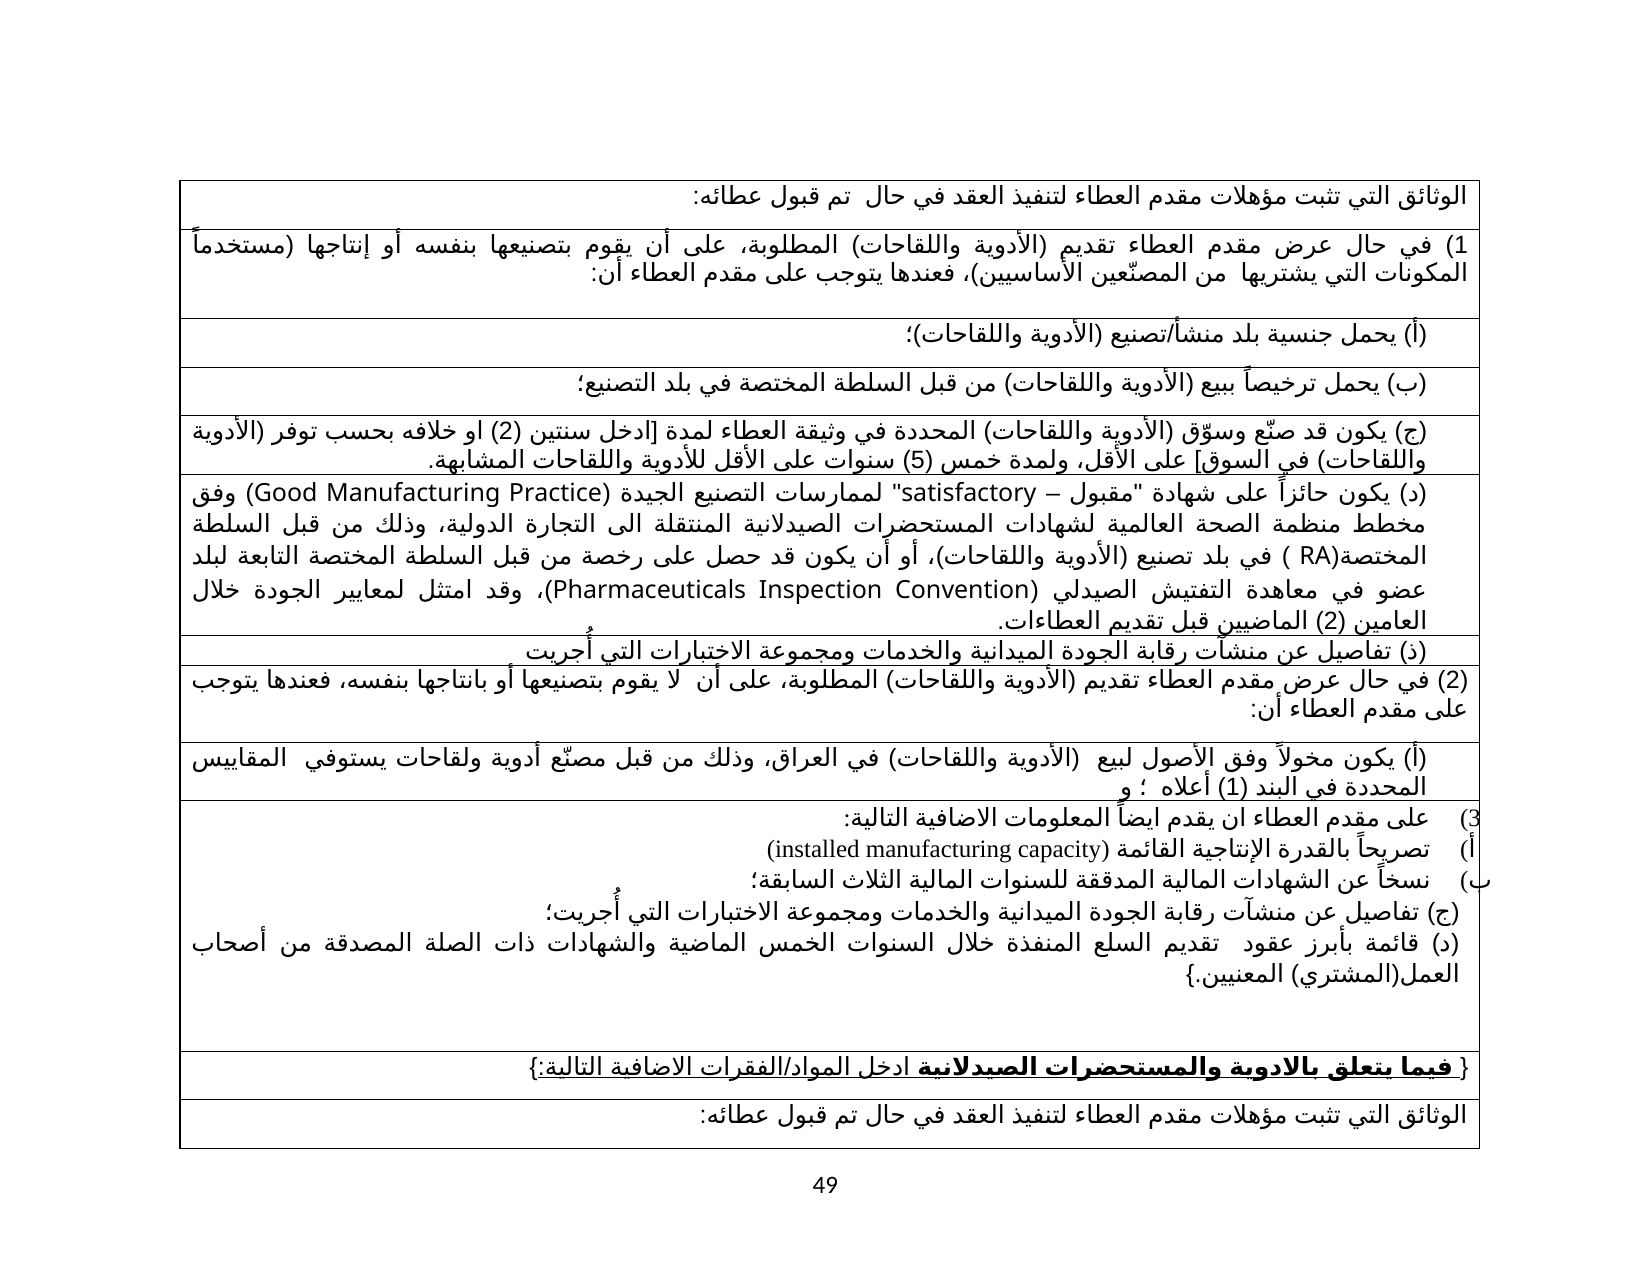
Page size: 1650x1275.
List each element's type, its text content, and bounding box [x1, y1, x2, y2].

table_cell (ب) يحمل ترخيصاً ببيع (الأدوية واللقاحات) من قبل السلطة المختصة في بلد التصنيع؛ [181, 368, 1479, 415]
table_cell على مقدم العطاء ان يقدم ايضاً المعلومات الاضافية التالية: تصريحاً بالقدرة الإنتاجية القائمة (installed manufacturing capacity) نسخاً عن الشهادات المالية المدققة للسنوات المالية الثلاث السابقة؛ (ج) تفاصيل عن منشآت رقابة الجودة الميدانية والخدمات ومجموعة الاختبارات التي أُجريت؛ (د) قائمة بأبرز عقود تقديم السلع المنفذة خلال السنوات الخمس الماضية والشهادات ذات الصلة المصدقة من أصحاب العمل(المشتري) المعنيين.} [181, 801, 1479, 1051]
table_cell 1) في حال عرض مقدم العطاء تقديم (الأدوية واللقاحات) المطلوبة، على أن يقوم بتصنيعها بنفسه أو إنتاجها (مستخدماً المكونات التي يشتريها من المصنّعين الأساسيين)، فعندها يتوجب على مقدم العطاء أن: [181, 230, 1479, 318]
table_cell الوثائق التي تثبت مؤهلات مقدم العطاء لتنفيذ العقد في حال تم قبول عطائه: [181, 181, 1479, 228]
table_cell (2) في حال عرض مقدم العطاء تقديم (الأدوية واللقاحات) المطلوبة، على أن لا يقوم بتصنيعها أو بانتاجها بنفسه، فعندها يتوجب على مقدم العطاء أن: [181, 666, 1479, 742]
table_cell الوثائق التي تثبت مؤهلات مقدم العطاء لتنفيذ العقد في حال تم قبول عطائه: [181, 1100, 1479, 1148]
table_cell (ج) يكون قد صنّع وسوّق (الأدوية واللقاحات) المحددة في وثيقة العطاء لمدة [ادخل سنتين (2) او خلافه بحسب توفر (الأدوية واللقاحات) في السوق] على الأقل، ولمدة خمس (5) سنوات على الأقل للأدوية واللقاحات المشابهة. [181, 416, 1479, 474]
table_cell (د) يكون حائزاً على شهادة "مقبول – satisfactory" لممارسات التصنيع الجيدة (Good Manufacturing Practice) وفق مخطط منظمة الصحة العالمية لشهادات المستحضرات الصيدلانية المنتقلة الى التجارة الدولية، وذلك من قبل السلطة المختصة(RA ) في بلد تصنيع (الأدوية واللقاحات)، أو أن يكون قد حصل على رخصة من قبل السلطة المختصة التابعة لبلد عضو في معاهدة التفتيش الصيدلي (Pharmaceuticals Inspection Convention)، وقد امتثل لمعايير الجودة خلال العامين (2) الماضيين قبل تقديم العطاءات. [181, 475, 1479, 635]
table_cell { فيما يتعلق بالادوية والمستحضرات الصيدلانية ادخل المواد/الفقرات الاضافية التالية:} [181, 1052, 1479, 1099]
table_cell (أ) يحمل جنسية بلد منشأ/تصنيع (الأدوية واللقاحات)؛ [181, 319, 1479, 367]
table_cell (ذ) تفاصيل عن منشآت رقابة الجودة الميدانية والخدمات ومجموعة الاختبارات التي أُجريت [181, 636, 1479, 664]
table_cell (أ) يكون مخولاً وفق الأصول لبيع (الأدوية واللقاحات) في العراق، وذلك من قبل مصنّع أدوية ولقاحات يستوفي المقاييس المحددة في البند (1) أعلاه ؛ و [181, 743, 1479, 800]
